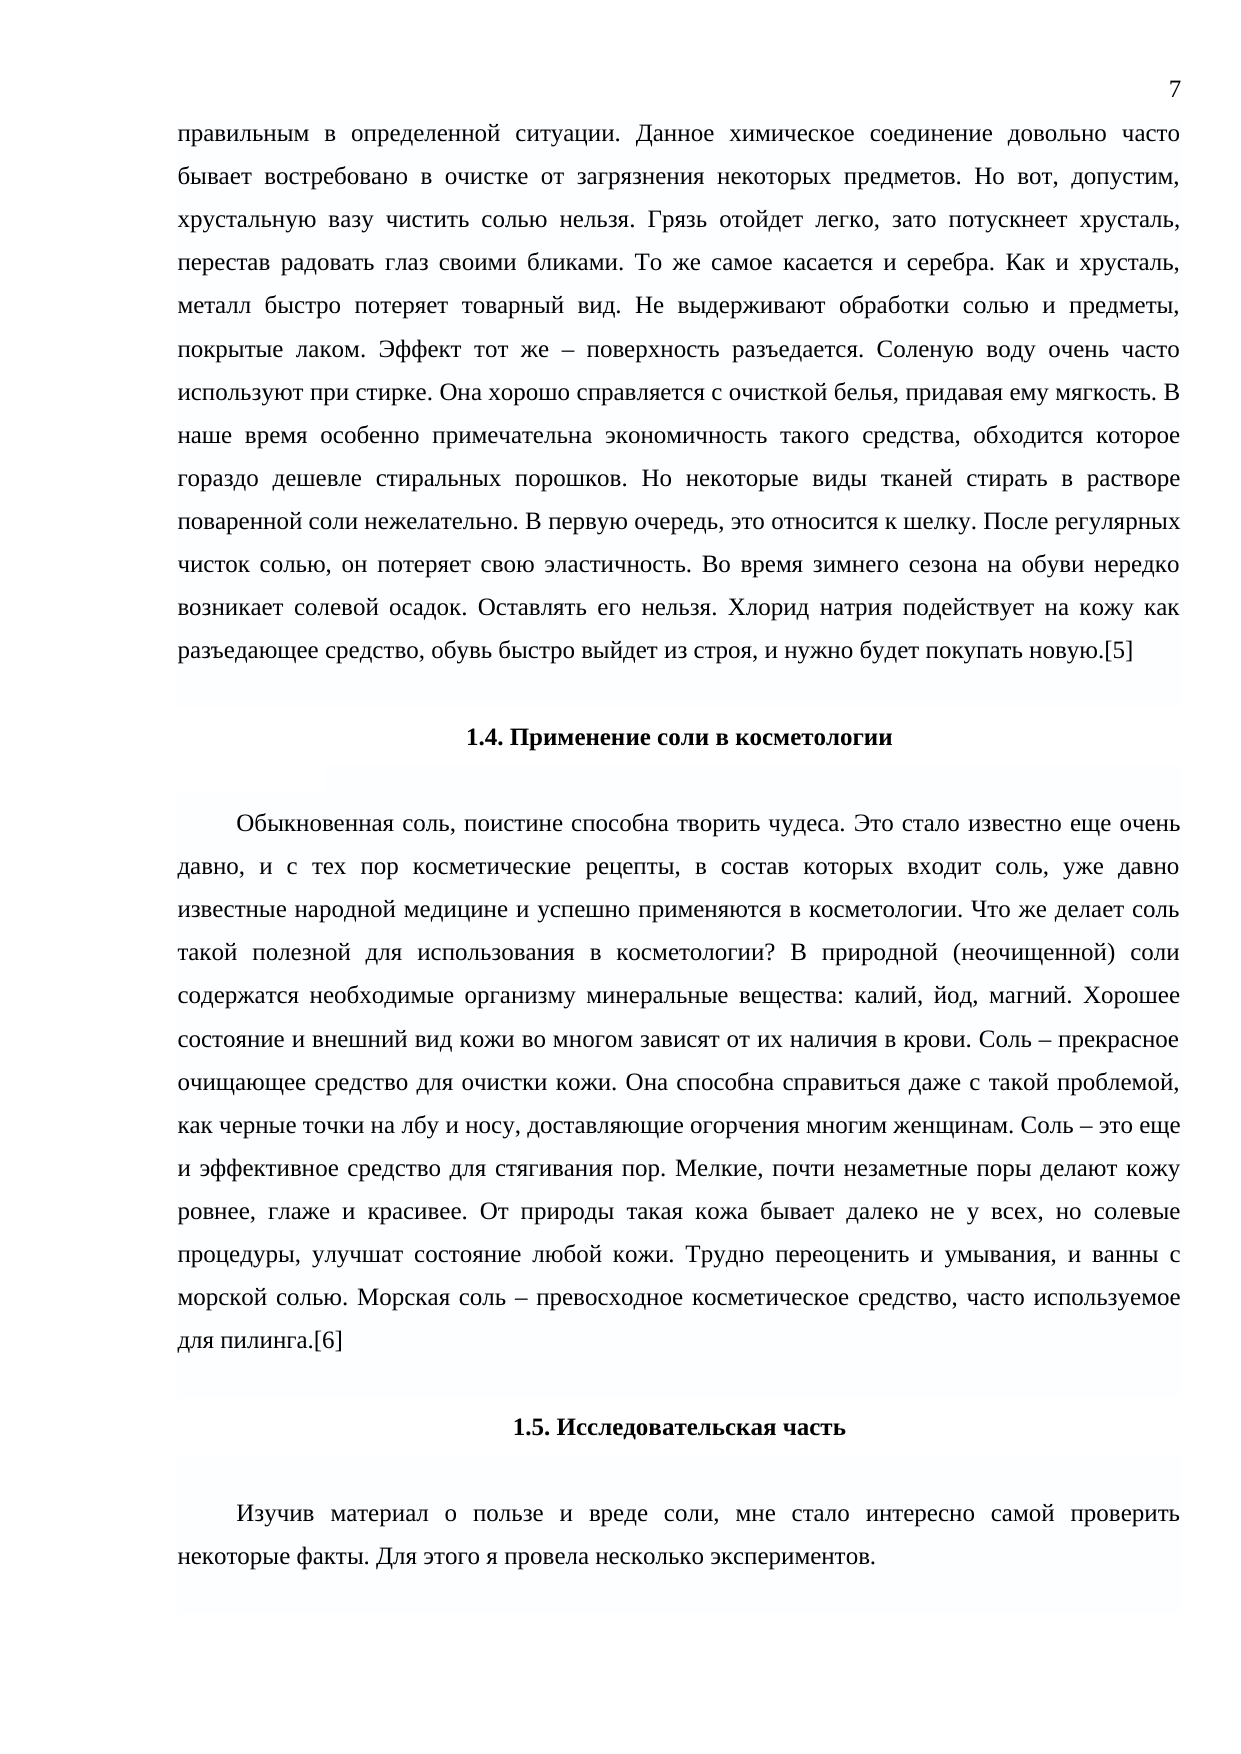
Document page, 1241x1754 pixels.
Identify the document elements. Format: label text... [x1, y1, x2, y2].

text Обыкновенная соль, поистине способна творить чудеса. Это стало известно еще очень давно, и с тех пор косметические рецепты, в состав которых входит соль, уже давно известные народной медицине и успешно применяются в косметологии. Что же делает соль такой полезной для использования в косметологии? В природной (неочищенной) соли содержатся необходимые организму минеральные вещества: калий, йод, магний. Хорошее состояние и внешний вид кожи во многом зависят от их наличия в крови. Соль – прекрасное очищающее средство для очистки кожи. Она способна справиться даже с такой проблемой, как черные точки на лбу и носу, доставляющие огорчения многим женщинам. Соль – это еще и эффективное средство для стягивания пор. Мелкие, почти незаметные поры делают кожу ровнее, глаже и красивее. От природы такая кожа бывает далеко не у всех, но солевые процедуры, улучшат состояние любой кожи. Трудно переоценить и умывания, и ванны с морской солью. Морская соль – превосходное косметическое средство, часто используемое для пилинга.[6] [177, 808, 1181, 1354]
text Изучив материал о пользе и вреде соли, мне стало интересно самой проверить некоторые факты. Для этого я провела несколько экспериментов. [177, 1498, 1181, 1570]
subtitle 1.5. Исследовательская часть [177, 1412, 1181, 1441]
subtitle 1.4. Применение соли в косметологии [177, 722, 1181, 751]
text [177, 118, 1181, 664]
